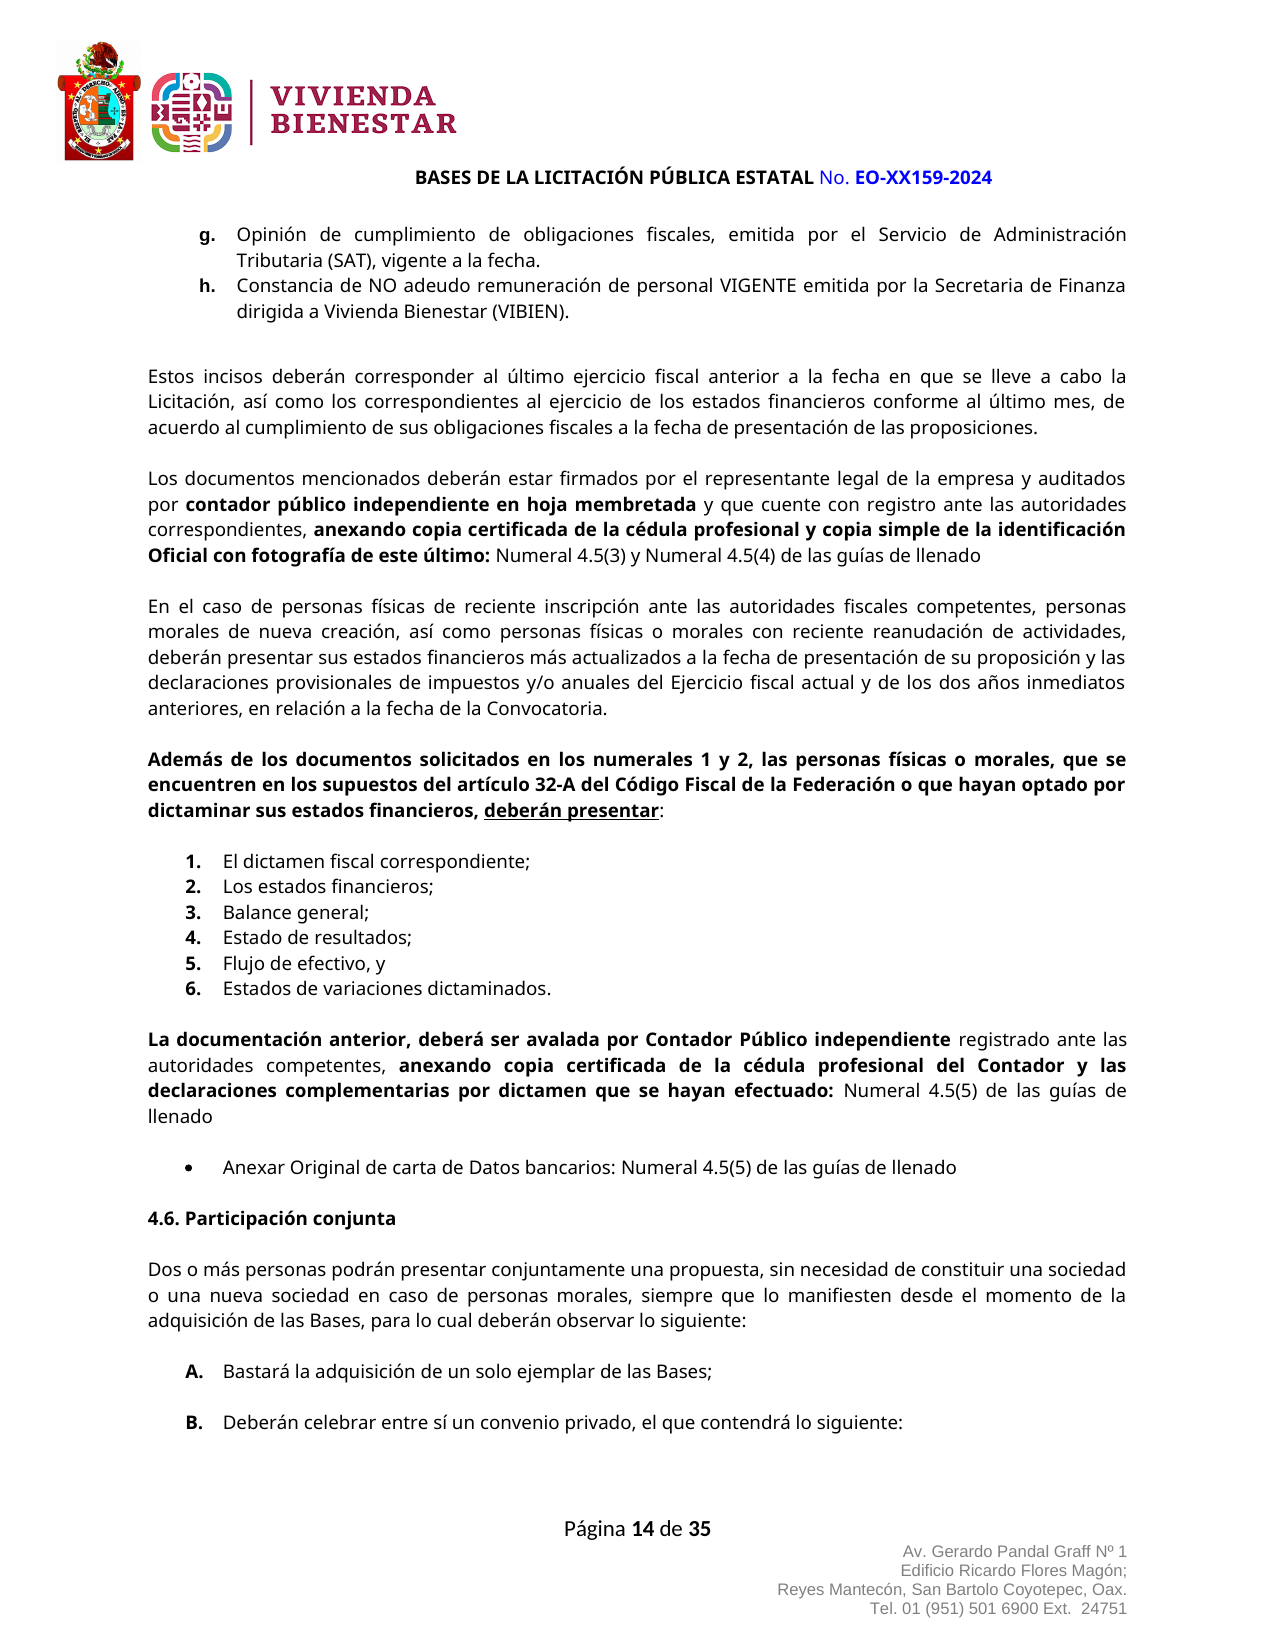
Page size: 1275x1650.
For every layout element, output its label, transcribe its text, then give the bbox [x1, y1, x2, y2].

list Balance general; [185, 899, 1127, 925]
list Bastará la adquisición de un solo ejemplar de las Bases; [185, 1358, 1127, 1384]
text En el caso de personas físicas de reciente inscripción ante las autoridades fiscales competentes, personas morales de nueva creación, así como personas físicas o morales con reciente reanudación de actividades, deberán presentar sus estados financieros más actualizados a la fecha de presentación de su proposición y las declaraciones provisionales de impuestos y/o anuales del Ejercicio fiscal actual y de los dos años inmediatos anteriores, en relación a la fecha de la Convocatoria. [148, 593, 1127, 721]
list Anexar Original de carta de Datos bancarios: Numeral 4.5(5) de las guías de llenado [185, 1154, 1127, 1180]
list Opinión de cumplimiento de obligaciones fiscales, emitida por el Servicio de Administración Tributaria (SAT), vigente a la fecha. [199, 221, 1127, 272]
text 4.6. Participación conjunta [148, 1205, 1127, 1231]
text Dos o más personas podrán presentar conjuntamente una propuesta, sin necesidad de constituir una sociedad o una nueva sociedad en caso de personas morales, siempre que lo manifiesten desde el momento de la adquisición de las Bases, para lo cual deberán observar lo siguiente: [148, 1256, 1127, 1333]
list Flujo de efectivo, y [185, 950, 1127, 976]
list Constancia de NO adeudo remuneración de personal VIGENTE emitida por la Secretaria de Finanza dirigida a Vivienda Bienestar (VIBIEN). [199, 272, 1127, 323]
text Estos incisos deberán corresponder al último ejercicio fiscal anterior a la fecha en que se lleve a cabo la Licitación, así como los correspondientes al ejercicio de los estados financieros conforme al último mes, de acuerdo al cumplimiento de sus obligaciones fiscales a la fecha de presentación de las proposiciones. [148, 363, 1127, 440]
text Los documentos mencionados deberán estar firmados por el representante legal de la empresa y auditados por contador público independiente en hoja membretada y que cuente con registro ante las autoridades correspondientes, anexando copia certificada de la cédula profesional y copia simple de la identificación Oficial con fotografía de este último: Numeral 4.5(3) y Numeral 4.5(4) de las guías de llenado [148, 465, 1127, 567]
list Deberán celebrar entre sí un convenio privado, el que contendrá lo siguiente: [185, 1409, 1127, 1435]
list Estado de resultados; [185, 925, 1127, 950]
list El dictamen fiscal correspondiente; [185, 848, 1127, 874]
picture [55, 41, 143, 163]
text Además de los documentos solicitados en los numerales 1 y 2, las personas físicas o morales, que se encuentren en los supuestos del artículo 32-A del Código Fiscal de la Federación o que hayan optado por dictaminar sus estados financieros, deberán presentar: [148, 746, 1127, 823]
list Estados de variaciones dictaminados. [185, 976, 1127, 1001]
list Los estados financieros; [185, 874, 1127, 899]
picture [147, 64, 473, 161]
text La documentación anterior, deberá ser avalada por Contador Público independiente registrado ante las autoridades competentes, anexando copia certificada de la cédula profesional del Contador y las declaraciones complementarias por dictamen que se hayan efectuado: Numeral 4.5(5) de las guías de llenado [148, 1027, 1127, 1129]
